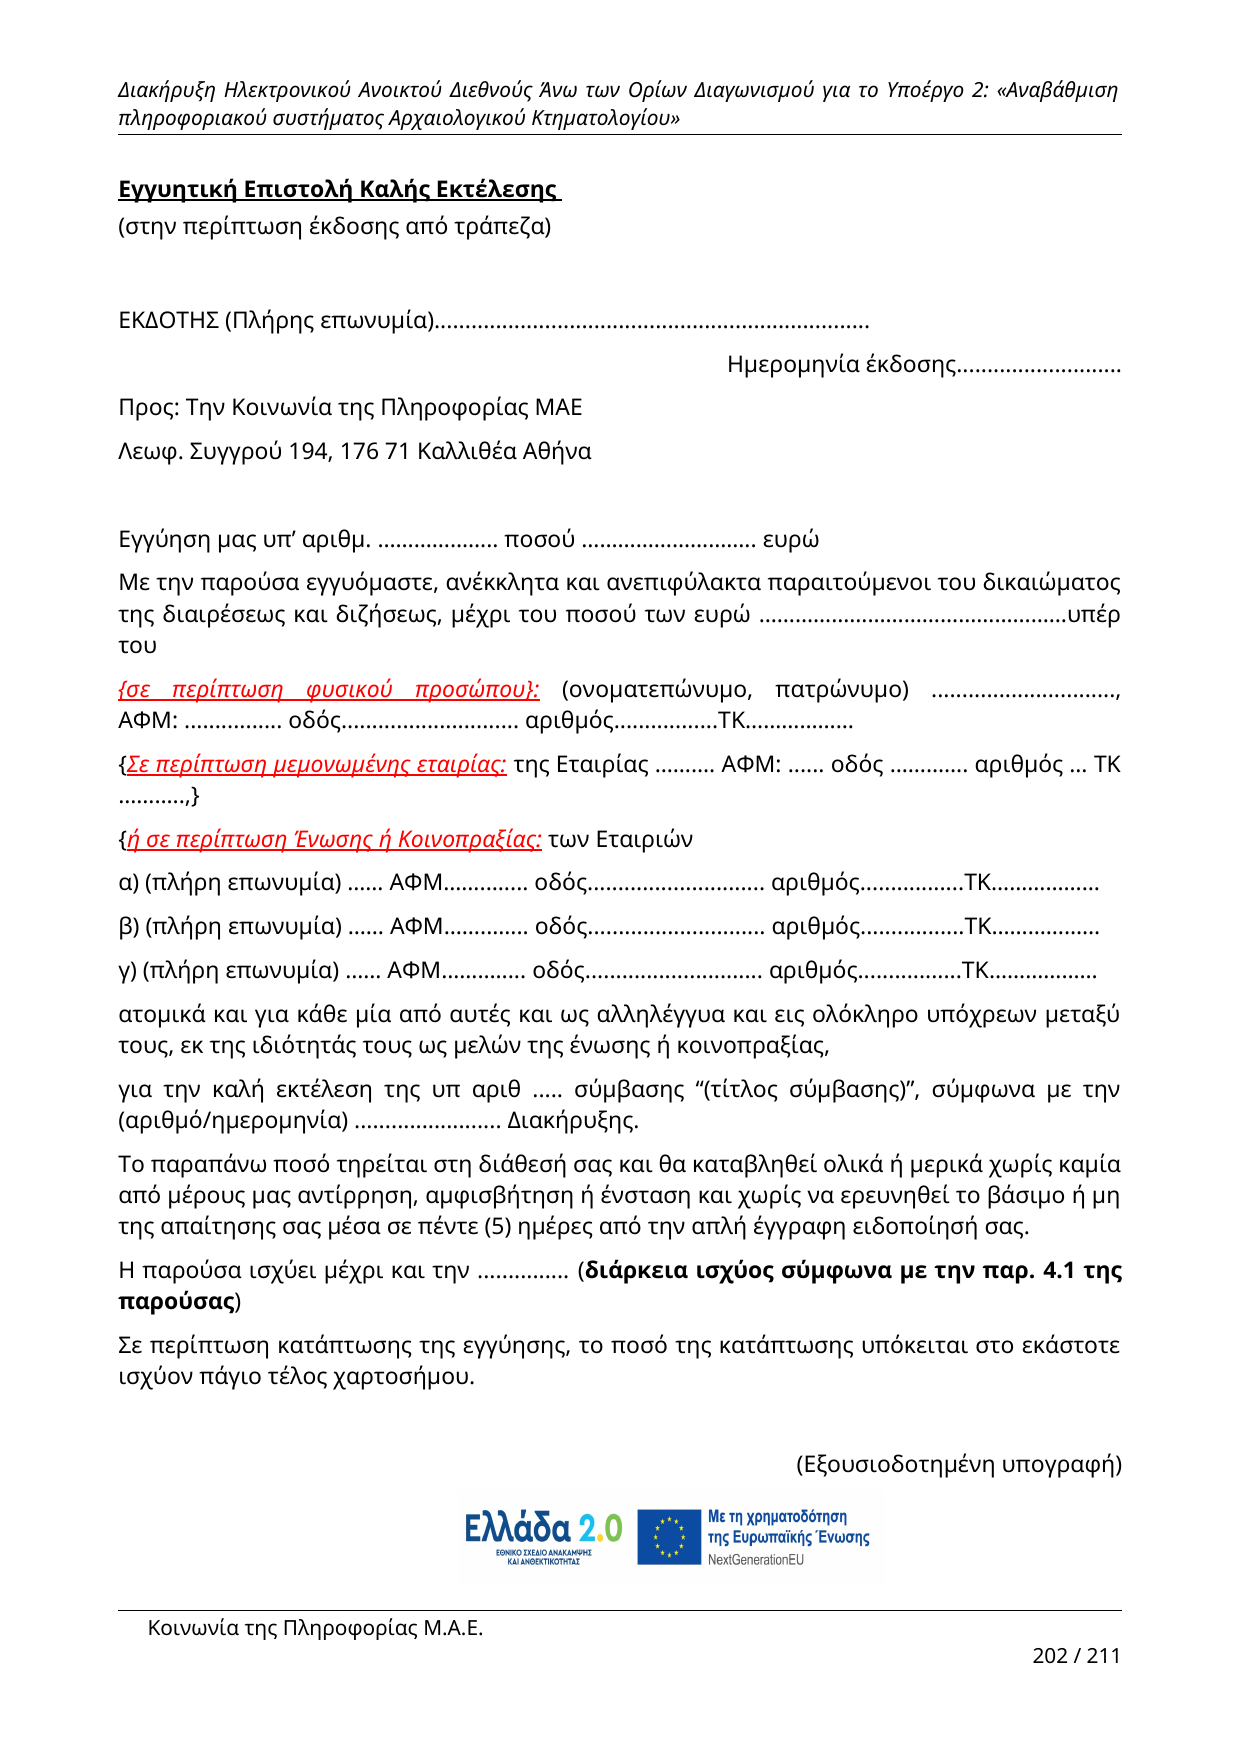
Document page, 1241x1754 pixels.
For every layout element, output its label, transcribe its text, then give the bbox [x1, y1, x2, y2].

text {ή σε περίπτωση Ένωσης ή Κοινοπραξίας: των Εταιριών [118, 822, 1122, 854]
text Το παραπάνω ποσό τηρείται στη διάθεσή σας και θα καταβληθεί ολικά ή μερικά χωρίς καμία από μέρους μας αντίρρηση, αμφισβήτηση ή ένσταση και χωρίς να ερευνηθεί το βάσιμο ή μη της απαίτησης σας μέσα σε πέντε (5) ημέρες από την απλή έγγραφη ειδοποίησή σας. [118, 1147, 1122, 1241]
text γ) (πλήρη επωνυμία) …… ΑΦΜ…….….... οδός............................. αριθμός.................ΤΚ……………… [118, 954, 1122, 985]
text β) (πλήρη επωνυμία) …… ΑΦΜ…….….... οδός............................. αριθμός.................ΤΚ……………… [118, 910, 1122, 941]
text Με την παρούσα εγγυόμαστε, ανέκκλητα και ανεπιφύλακτα παραιτούμενοι του δικαιώματος της διαιρέσεως και διζήσεως, μέχρι του ποσού των ευρώ ……………………………………………υπέρ του [118, 566, 1122, 660]
text Προς: Την Κοινωνία της Πληροφορίας ΜΑΕ [118, 391, 1122, 422]
text (στην περίπτωση έκδοσης από τράπεζα) [118, 210, 1122, 241]
text Λεωφ. Συγγρού 194, 176 71 Καλλιθέα Αθήνα [118, 435, 1122, 466]
text Σε περίπτωση κατάπτωσης της εγγύησης, το ποσό της κατάπτωσης υπόκειται στο εκάστοτε ισχύον πάγιο τέλος χαρτοσήμου. [118, 1329, 1122, 1391]
text Η παρούσα ισχύει μέχρι και την ............... (διάρκεια ισχύος σύμφωνα με την παρ. 4.1 της παρούσας) [118, 1254, 1122, 1316]
text για την καλή εκτέλεση της υπ αριθ ..... σύμβασης “(τίτλος σύμβασης)”, σύμφωνα με την (αριθμό/ημερομηνία) ........................ Διακήρυξης. [118, 1072, 1122, 1135]
text Εγγύηση μας υπ’ αριθμ. ……………….. ποσού ………………….……. ευρώ [118, 522, 1122, 554]
text {Σε περίπτωση μεμονωμένης εταιρίας: της Εταιρίας ………. ΑΦΜ: ...... οδός …………. αριθμός … ΤΚ ………..,} [118, 747, 1122, 810]
text (Εξουσιοδοτημένη υπογραφή) [118, 1447, 1122, 1479]
text Ημερομηνία έκδοσης........................... [118, 347, 1122, 379]
text ατομικά και για κάθε μία από αυτές και ως αλληλέγγυα και εις ολόκληρο υπόχρεων μεταξύ τους, εκ της ιδιότητάς τους ως μελών της ένωσης ή κοινοπραξίας, [118, 997, 1122, 1060]
picture [457, 1489, 885, 1585]
text α) (πλήρη επωνυμία) …… ΑΦΜ…….….... οδός............................. αριθμός.................ΤΚ……………… [118, 866, 1122, 897]
text {σε περίπτωση φυσικού προσώπου}: (ονοματεπώνυμο, πατρώνυμο) .............................., ΑΦΜ: ................ οδός............................. αριθμός.................ΤΚ……………… [118, 672, 1122, 735]
text ΕΚΔΟΤΗΣ (Πλήρης επωνυμία)....................................................................... [118, 304, 1122, 335]
subtitle Εγγυητική Επιστολή Καλής Εκτέλεσης [118, 172, 1122, 204]
